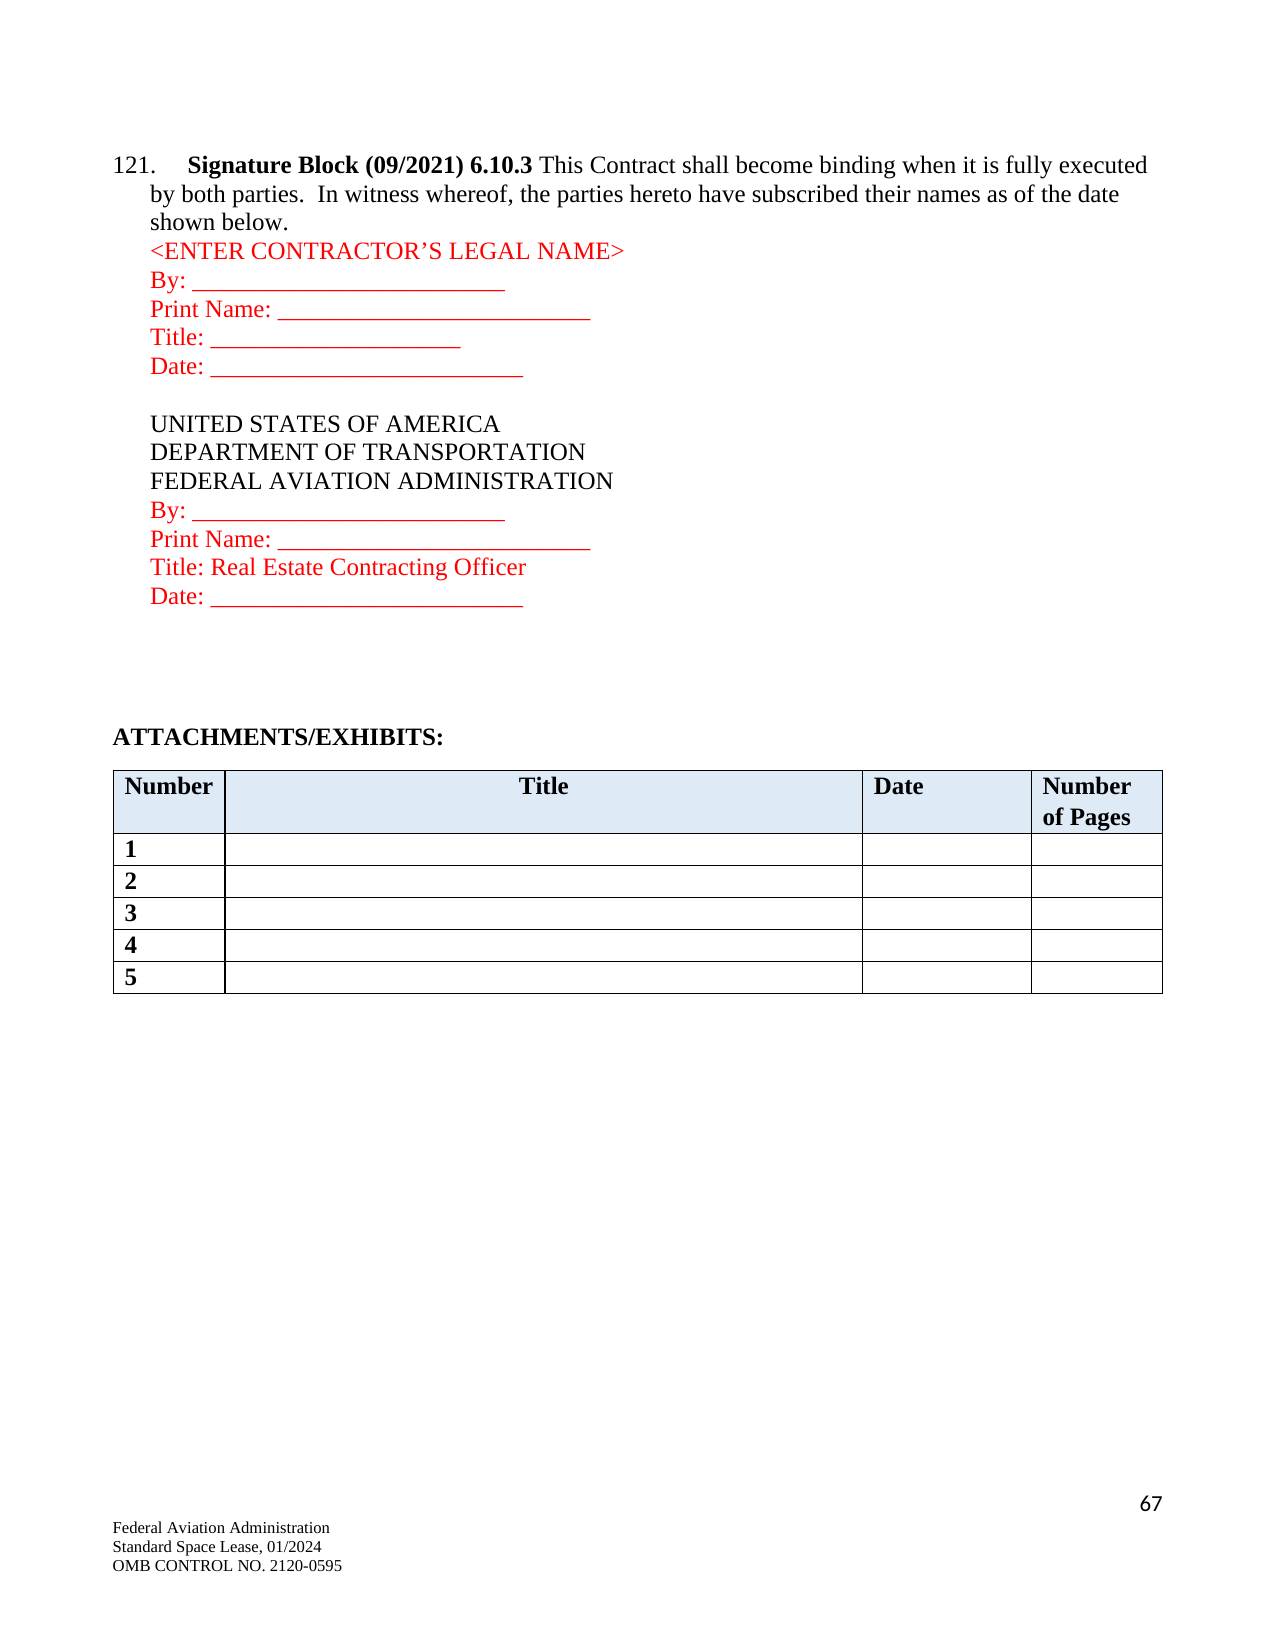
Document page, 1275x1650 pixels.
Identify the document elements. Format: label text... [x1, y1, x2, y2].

table_cell [1032, 962, 1162, 993]
table_cell [863, 930, 1031, 961]
table_cell [1032, 898, 1162, 929]
table_cell [863, 962, 1031, 993]
table_cell 1 [114, 834, 224, 865]
table_header Number of Pages [1032, 771, 1162, 833]
table_cell [226, 866, 862, 897]
text ATTACHMENTS/EXHIBITS: [112, 722, 1162, 751]
table_cell [226, 834, 862, 865]
table_header Number [114, 771, 224, 833]
table_cell [863, 834, 1031, 865]
table_cell [1032, 930, 1162, 961]
table_cell 5 [114, 962, 224, 993]
table_cell [863, 898, 1031, 929]
table_cell [226, 898, 862, 929]
list Signature Block (09/2021) 6.10.3 Insert in all leases, easements, and MOAs. RECO may adjust as necessary for multiple signees/notary/etc. NOTE: All contracts should have a Notary Acknowledgement for each signee. Contracts with an entity other than a private individual should also have a Certificate of Authorization for the Contractor. This Contract shall become binding when it is fully executed by both parties. In witness whereof, the parties hereto have subscribed their names as of the date shown below. <ENTER CONTRACTOR’S LEGAL NAME> By: _________________________ Print Name: _________________________ Title: ____________________ Date: _________________________ UNITED STATES OF AMERICA DEPARTMENT OF TRANSPORTATION FEDERAL AVIATION ADMINISTRATION By: _________________________ Print Name: _________________________ Title: Real Estate Contracting Officer Date: _________________________ [112, 150, 1162, 610]
table_header Date [863, 771, 1031, 833]
table_cell 2 [114, 866, 224, 897]
table_cell [1032, 834, 1162, 865]
table_cell 4 [114, 930, 224, 961]
table_header Title [226, 771, 862, 833]
table_cell [863, 866, 1031, 897]
table_cell [1032, 866, 1162, 897]
table_cell [226, 962, 862, 993]
table_cell 3 [114, 898, 224, 929]
table_cell [226, 930, 862, 961]
